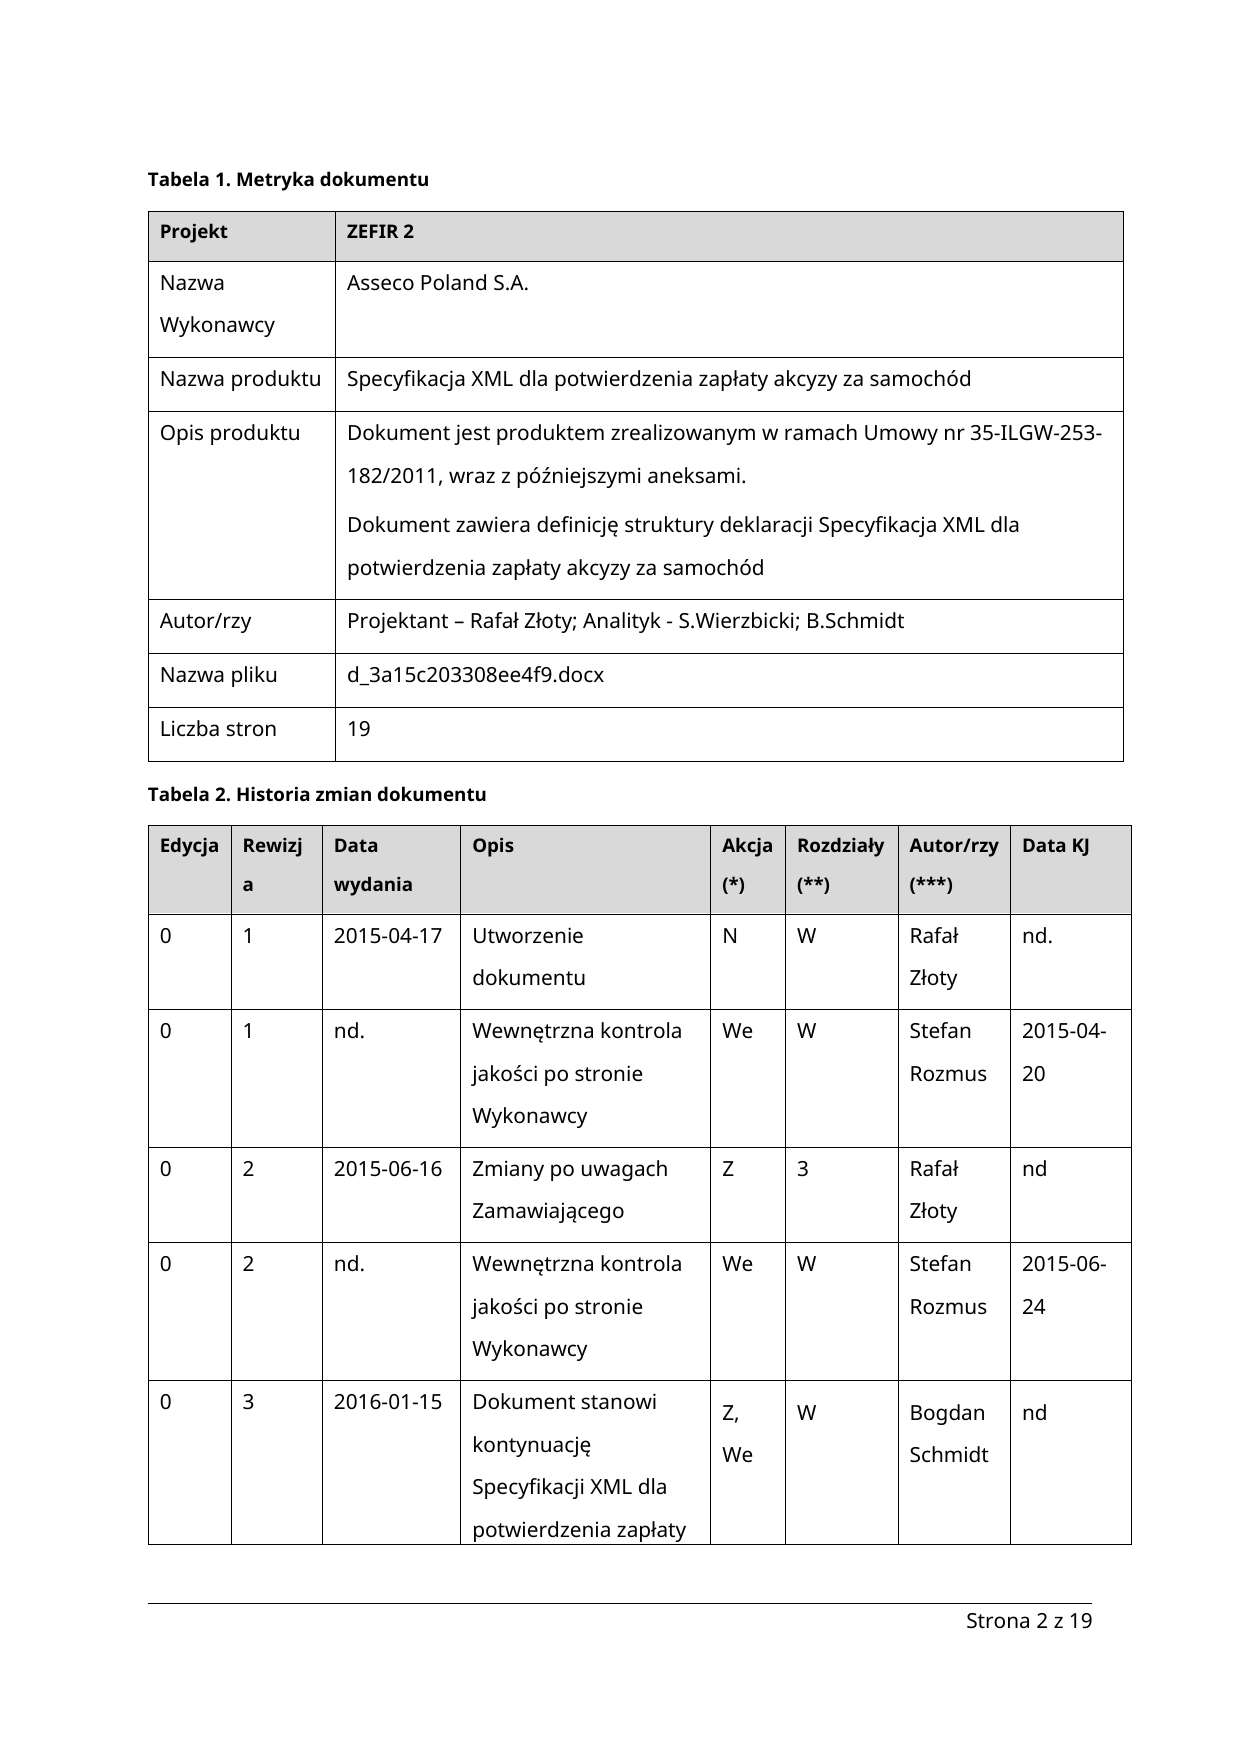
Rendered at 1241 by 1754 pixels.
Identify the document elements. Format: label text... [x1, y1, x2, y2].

table_header Akcja (*) [711, 826, 785, 913]
table_header ZEFIR 2 [336, 212, 1123, 261]
table_header Opis [461, 826, 710, 913]
table_cell Dokument jest produktem zrealizowanym w ramach Umowy nr 35-ILGW-253-182/2011, wraz z późniejszymi aneksami. Dokument zawiera definicję struktury deklaracji Specyfikacja XML dla potwierdzenia zapłaty akcyzy za samochód [336, 412, 1123, 599]
table_cell 0 [149, 915, 231, 1009]
table_cell 1 [232, 915, 322, 1009]
table_header Edycja [149, 826, 231, 913]
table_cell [461, 1381, 710, 1543]
table_cell 3 [786, 1148, 898, 1242]
table_cell 0 [149, 1381, 231, 1543]
table_cell 2015-04-17 [323, 915, 460, 1009]
table_cell 18 [336, 708, 1123, 761]
table_header Rozdziały (**) [786, 826, 898, 913]
table_cell 0 [149, 1243, 231, 1380]
table_cell Z [711, 1148, 785, 1242]
table_cell 2016-01-15 [323, 1381, 460, 1543]
table_cell Zmiany po uwagach Zamawiającego [461, 1148, 710, 1242]
text Tabela 1. Metryka dokumentu [148, 166, 1092, 192]
table_cell We [711, 1010, 785, 1147]
table_cell Wewnętrzna kontrola jakości po stronie Wykonawcy [461, 1243, 710, 1380]
table_cell 2015-06-16 [323, 1148, 460, 1242]
table_cell Utworzenie dokumentu [461, 915, 710, 1009]
table_cell ZF2-PWT-KXML-PZAS_v1.0.doc [336, 654, 1123, 707]
table_cell Bogdan Schmidt [899, 1381, 1010, 1543]
table_cell nd. [323, 1010, 460, 1147]
table_cell Nazwa produktu [149, 358, 335, 411]
table_cell Nazwa Wykonawcy [149, 262, 335, 357]
table_cell Opis produktu [149, 412, 335, 599]
table_cell W [786, 1010, 898, 1147]
table_cell Z, We [711, 1381, 785, 1543]
table_cell W [786, 915, 898, 1009]
text Tabela 2. Historia zmian dokumentu [148, 781, 1092, 806]
table_cell Projektant – Rafał Złoty; Analityk - S.Wierzbicki; B.Schmidt [336, 600, 1123, 653]
table_cell 0 [149, 1148, 231, 1242]
table_header Projekt [149, 212, 335, 261]
table_cell Stefan Rozmus [899, 1010, 1010, 1147]
table_header Rewizja [232, 826, 322, 913]
table_cell W [786, 1381, 898, 1543]
table_header Data wydania [323, 826, 460, 913]
table_cell nd. [1011, 915, 1131, 1009]
table_cell N [711, 915, 785, 1009]
table_header Autor/rzy (***) [899, 826, 1010, 913]
table_cell Liczba stron [149, 708, 335, 761]
table_cell Wewnętrzna kontrola jakości po stronie Wykonawcy [461, 1010, 710, 1147]
table_cell Rafał Złoty [899, 1148, 1010, 1242]
table_cell 3 [232, 1381, 322, 1543]
table_cell We [711, 1243, 785, 1380]
table_cell [336, 358, 1123, 411]
table_cell nd [1011, 1381, 1131, 1543]
table_cell Nazwa pliku [149, 654, 335, 707]
table_cell Stefan Rozmus [899, 1243, 1010, 1380]
table_cell 2015-06-24 [1011, 1243, 1131, 1380]
table_cell nd. [323, 1243, 460, 1380]
table_cell nd [1011, 1148, 1131, 1242]
table_cell 0 [149, 1010, 231, 1147]
table_cell 2 [232, 1148, 322, 1242]
table_cell W [786, 1243, 898, 1380]
table_cell Rafał Złoty [899, 915, 1010, 1009]
table_cell Autor/rzy [149, 600, 335, 653]
table_cell 2 [232, 1243, 322, 1380]
table_cell Asseco Poland S.A. [336, 262, 1123, 357]
table_cell 1 [232, 1010, 322, 1147]
table_header Data KJ [1011, 826, 1131, 913]
table_cell 2015-04-20 [1011, 1010, 1131, 1147]
